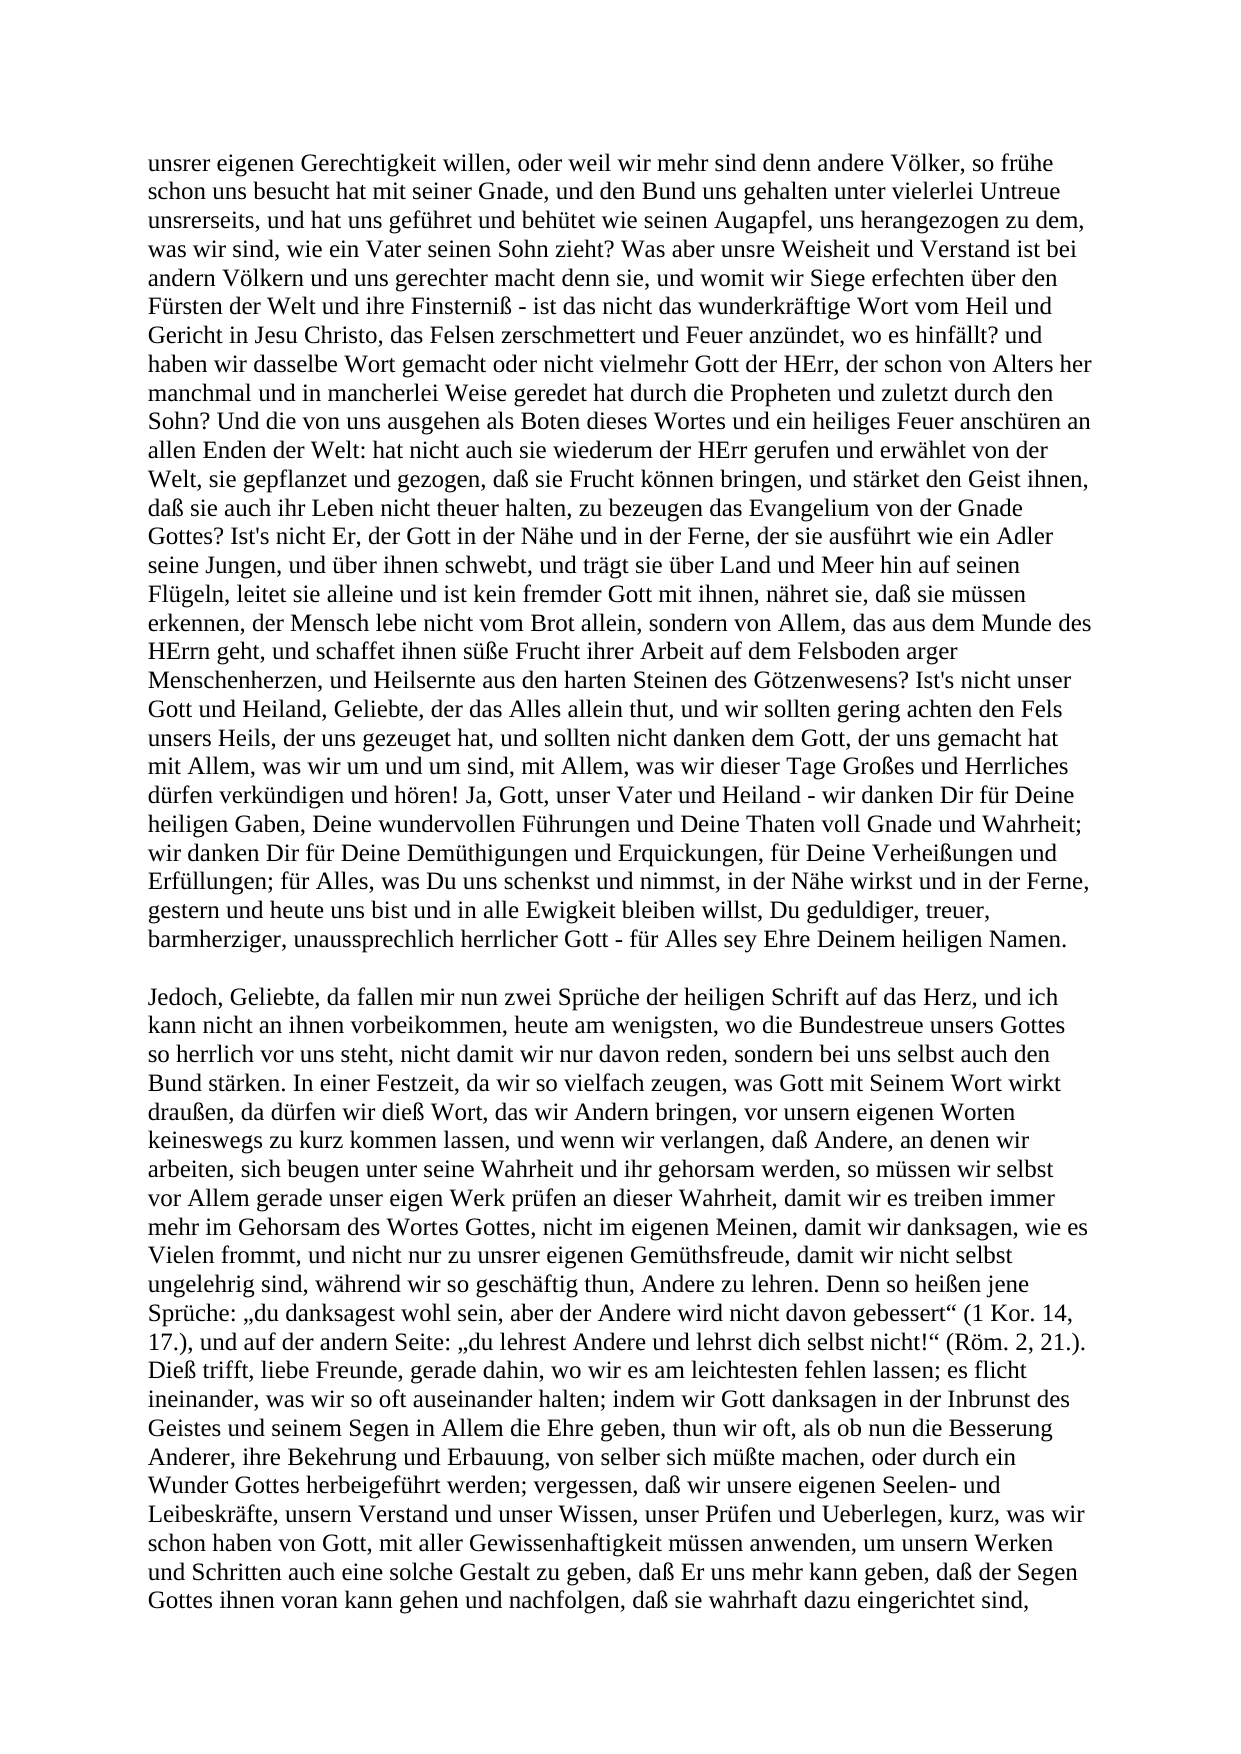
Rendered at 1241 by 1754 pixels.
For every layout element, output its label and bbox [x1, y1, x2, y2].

text [148, 982, 1093, 1614]
text [148, 148, 1093, 953]
